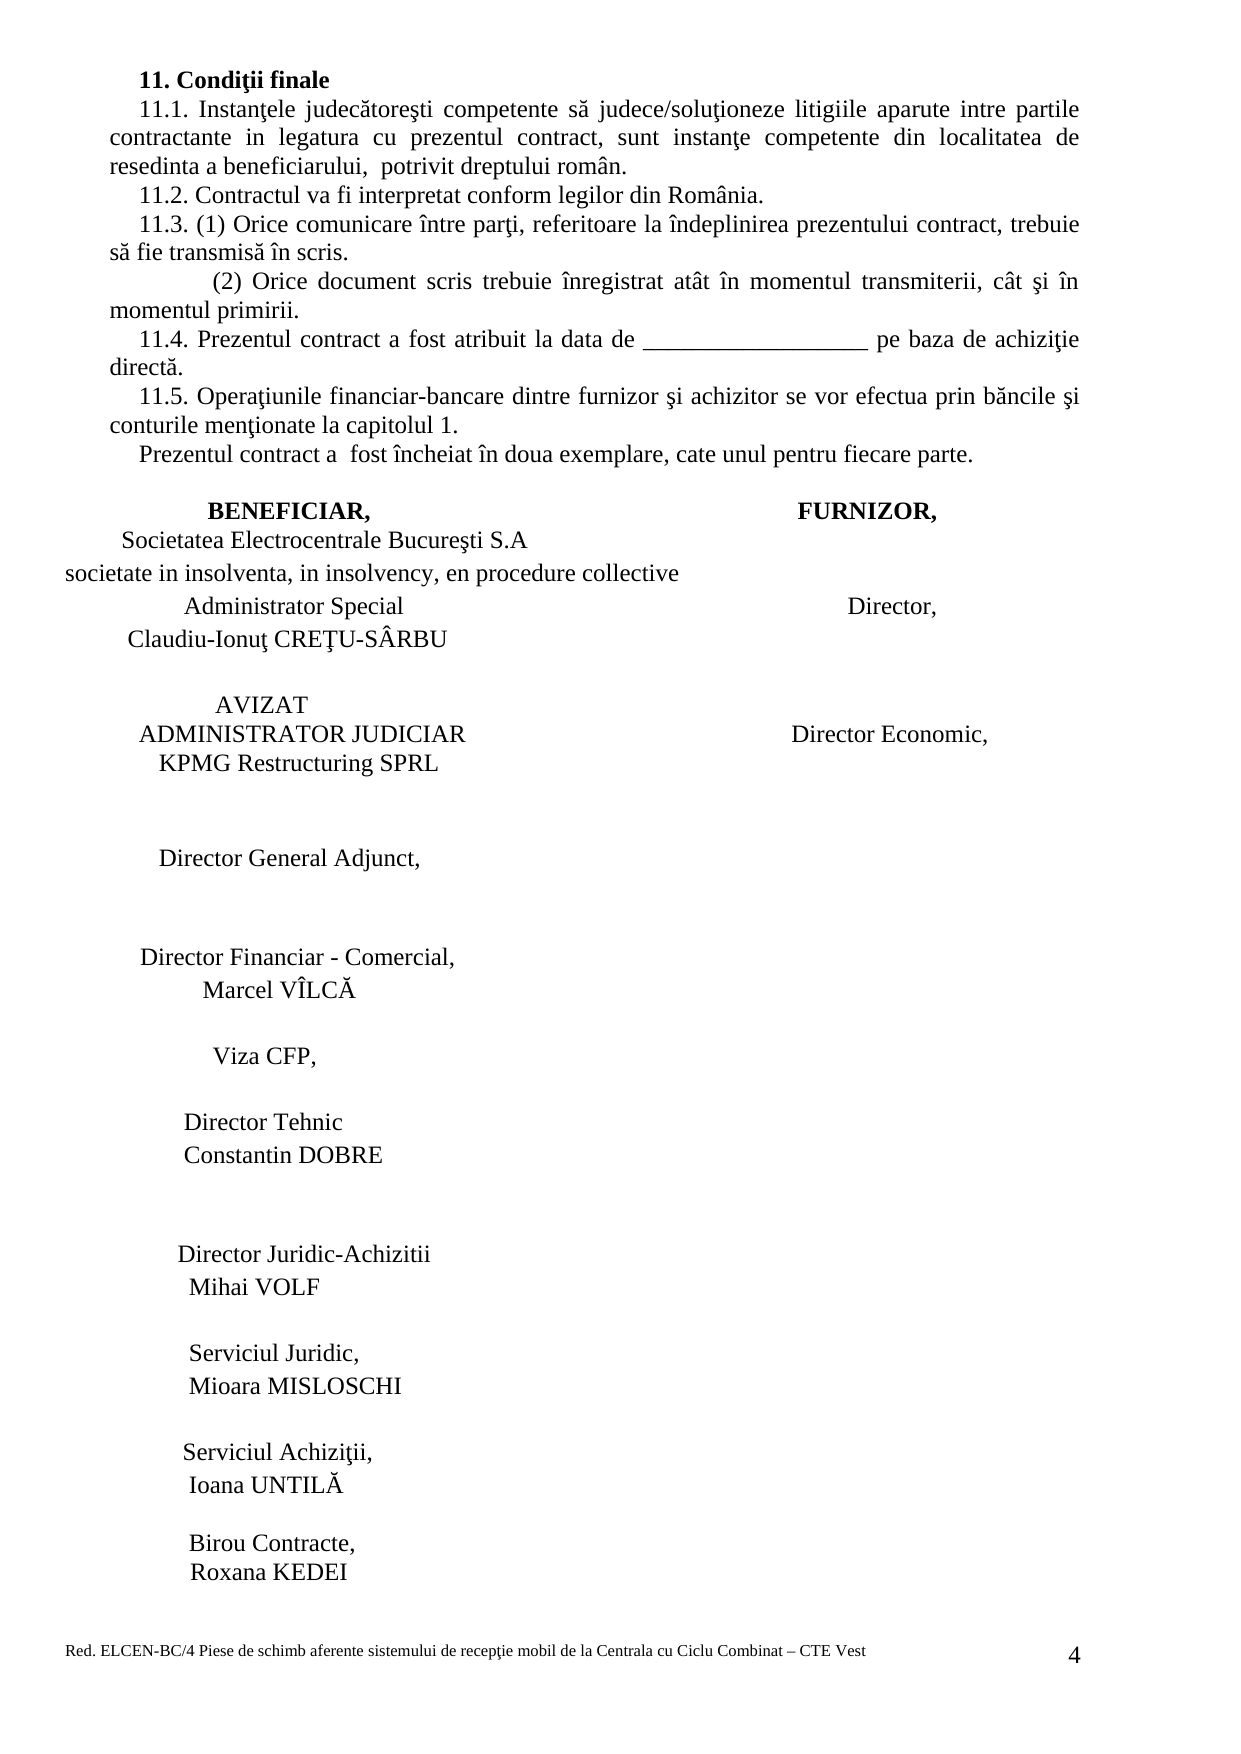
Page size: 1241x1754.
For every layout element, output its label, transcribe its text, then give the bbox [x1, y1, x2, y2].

text Societatea Electrocentrale Bucureşti S.A [65, 525, 1081, 554]
text 11.4. Prezentul contract a fost atribuit la data de __________________ pe baza de achiziţie directă. [109, 324, 1081, 381]
text (2) Orice document scris trebuie înregistrat atât în momentul transmiterii, cât şi în momentul primirii. [109, 266, 1081, 324]
text Serviciul Achiziţii, [65, 1437, 1081, 1466]
text AVIZAT [215, 690, 1081, 719]
text societate in insolventa, in insolvency, en procedure collective [65, 558, 1081, 587]
text Mioara MISLOSCHI [65, 1371, 1081, 1400]
text 11.5. Operaţiunile financiar-bancare dintre furnizor şi achizitor se vor efectua prin băncile şi conturile menţionate la capitolul 1. [109, 381, 1081, 439]
text Ioana UNTILĂ [65, 1470, 1081, 1499]
text Roxana KEDEI [65, 1557, 1081, 1585]
text BENEFICIAR, FURNIZOR, [137, 496, 1081, 525]
text Serviciul Juridic, [65, 1338, 1081, 1367]
text Birou Contracte, [65, 1528, 1081, 1557]
text Claudiu-Ionuţ CREŢU-SÂRBU [65, 624, 1081, 653]
text Director Juridic-Achizitii [65, 1239, 1081, 1268]
text Director Tehnic [65, 1107, 1081, 1136]
text Marcel VÎLCĂ [65, 975, 1081, 1004]
text Constantin DOBRE [65, 1140, 1081, 1169]
text 11. Condiţii finale [65, 65, 1081, 94]
text Viza CFP, [65, 1041, 1081, 1070]
text KPMG Restructuring SPRL [65, 748, 1081, 776]
text Director Financiar - Comercial, [65, 942, 1081, 971]
text Director General Adjunct, [65, 843, 1081, 872]
text Mihai VOLF [65, 1272, 1081, 1301]
text 11.2. Contractul va fi interpretat conform legilor din România. [109, 180, 1081, 209]
text 11.3. (1) Orice comunicare între parţi, referitoare la îndeplinirea prezentului contract, trebuie să fie transmisă în scris. [109, 209, 1081, 266]
text Administrator Special Director, [65, 591, 1081, 620]
text ADMINISTRATOR JUDICIAR Director Economic, [137, 719, 1081, 748]
text Prezentul contract a fost încheiat în doua exemplare, cate unul pentru fiecare parte. [65, 439, 1081, 467]
text 11.1. Instanţele judecătoreşti competente să judece/soluţioneze litigiile aparute intre partile contractante in legatura cu prezentul contract, sunt instanţe competente din localitatea de resedinta a beneficiarului, potrivit dreptului român. [109, 94, 1081, 180]
